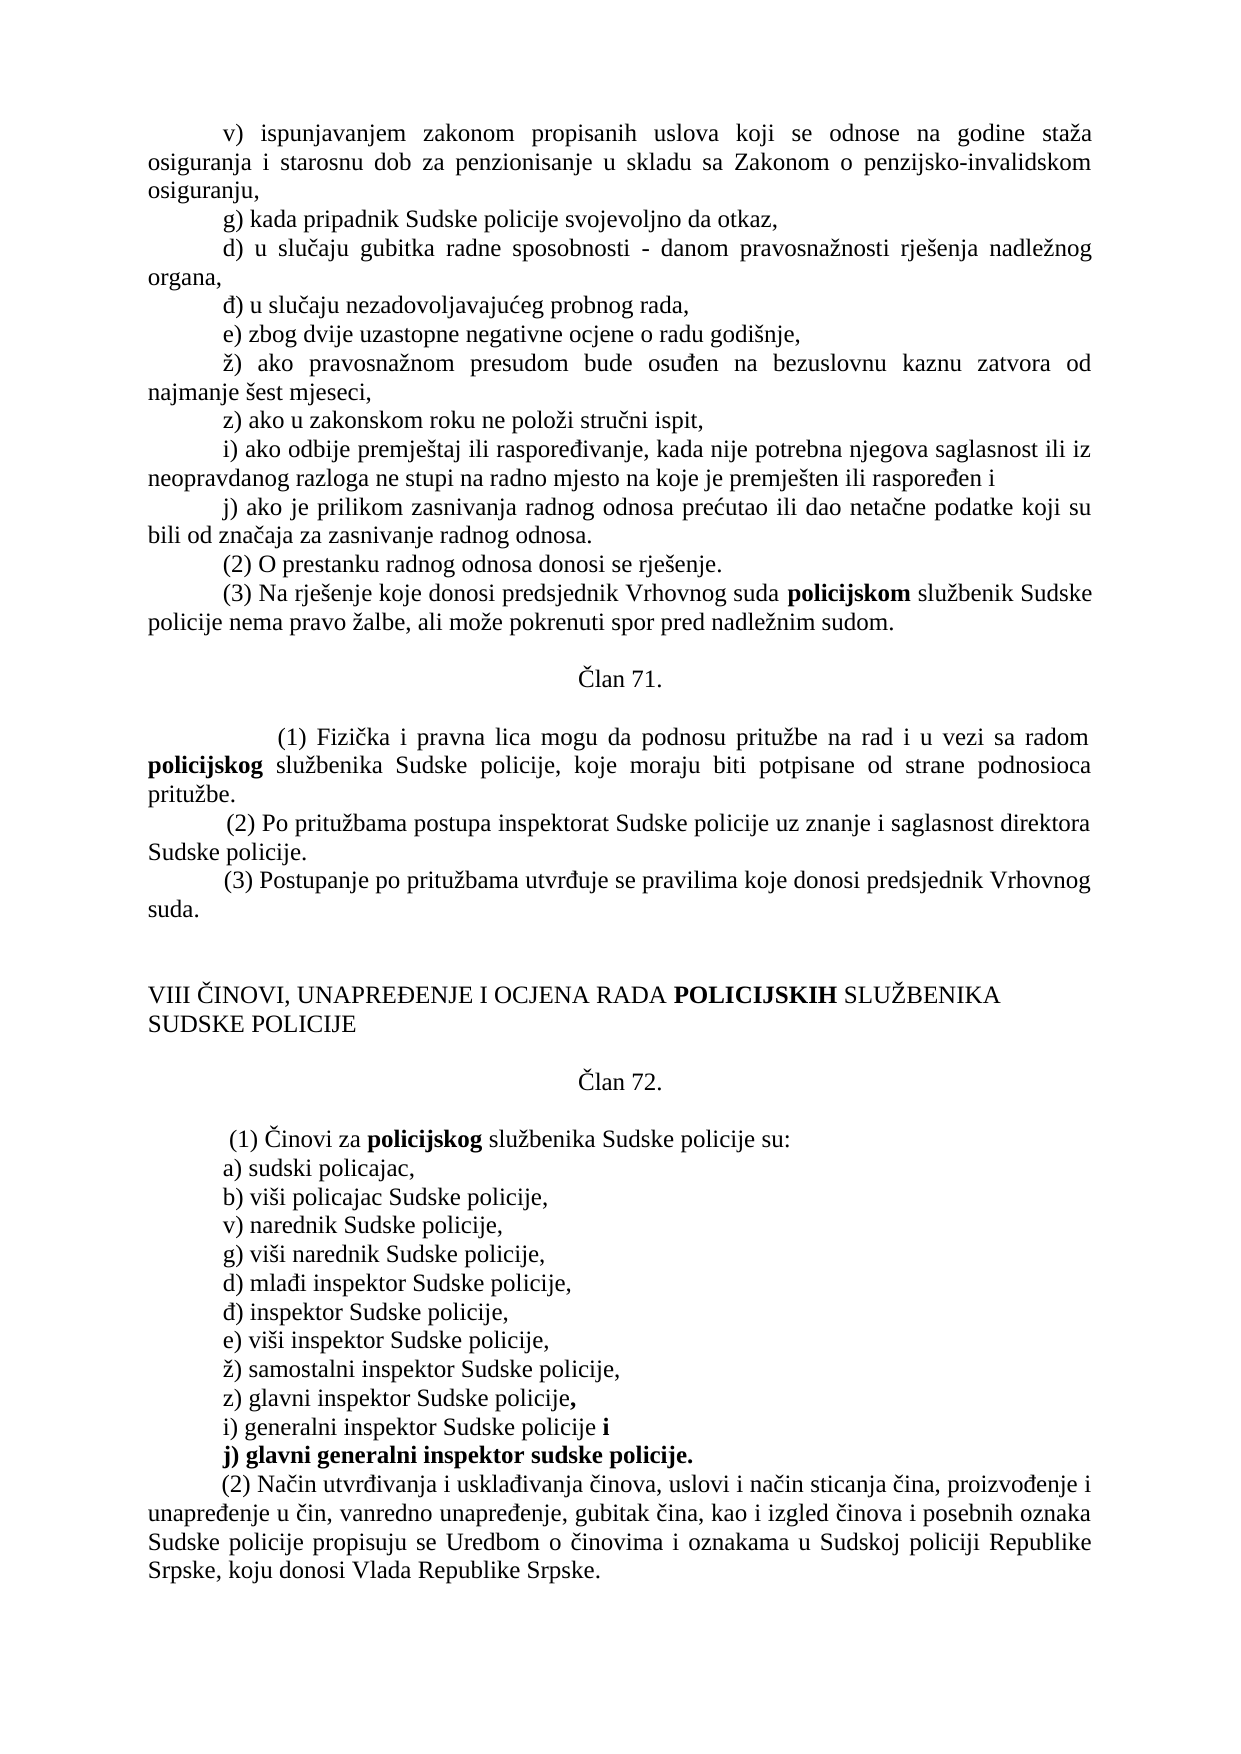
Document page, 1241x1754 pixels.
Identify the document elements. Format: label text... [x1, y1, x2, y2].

text (1) Činovi za policijskog službenika Sudske policije su: [148, 1124, 1092, 1153]
text v) narednik Sudske policije, [148, 1211, 1092, 1239]
text Član 72. [148, 1067, 1092, 1096]
text Član 71. [148, 664, 1092, 693]
text j) glavni generalni inspektor sudske policije. [148, 1441, 1092, 1469]
text i) ako odbije premještaj ili raspoređivanje, kada nije potrebna njegova saglasnost ili iz neopravdanog razloga ne stupi na radno mjesto na koje je premješten ili raspoređen i [148, 434, 1092, 492]
text a) sudski policajac, [148, 1153, 1092, 1182]
text VIII ČINOVI, UNAPREĐENJE I OCJENA RADA POLICIJSKIH SLUŽBENIKA [148, 981, 1092, 1009]
text g) kada pripadnik Sudske policije svojevoljno da otkaz, [148, 204, 1092, 233]
text i) generalni inspektor Sudske policije i [148, 1412, 1092, 1441]
text ž) ako pravosnažnom presudom bude osuđen na bezuslovnu kaznu zatvora od najmanje šest mjeseci, [148, 348, 1092, 406]
text e) zbog dvije uzastopne negativne ocjene o radu godišnje, [148, 319, 1092, 348]
text đ) u slučaju nezadovoljavajućeg probnog rada, [148, 291, 1092, 319]
text g) viši narednik Sudske policije, [148, 1239, 1092, 1268]
text (3) Na rješenje koje donosi predsjednik Vrhovnog suda policijskom službenik Sudske policije nema pravo žalbe, ali može pokrenuti spor pred nadležnim sudom. [148, 578, 1092, 636]
text (2) Po pritužbama postupa inspektorat Sudske policije uz znanje i saglasnost direktora Sudske policije. [148, 808, 1092, 866]
text z) glavni inspektor Sudske policije, [148, 1383, 1092, 1412]
text (2) O prestanku radnog odnosa donosi se rješenje. [148, 549, 1092, 578]
text đ) inspektor Sudske policije, [148, 1297, 1092, 1326]
text d) mlađi inspektor Sudske policije, [148, 1268, 1092, 1297]
text d) u slučaju gubitka radne sposobnosti - danom pravosnažnosti rješenja nadležnog organa, [148, 233, 1092, 291]
text z) ako u zakonskom roku ne položi stručni ispit, [148, 406, 1092, 434]
text ž) samostalni inspektor Sudske policije, [148, 1354, 1092, 1383]
text (3) Postupanje po pritužbama utvrđuje se pravilima koje donosi predsjednik Vrhovnog suda. [148, 866, 1092, 923]
text (1) Fizička i pravna lica mogu da podnosu pritužbe na rad i u vezi sa radom policijskog službenika Sudske policije, koje moraju biti potpisane od strane podnosioca pritužbe. [148, 722, 1092, 808]
text j) ako je prilikom zasnivanja radnog odnosa prećutao ili dao netačne podatke koji su bili od značaja za zasnivanje radnog odnosa. [148, 492, 1092, 549]
text (2) Način utvrđivanja i usklađivanja činova, uslovi i način sticanja čina, proizvođenje i unapređenje u čin, vanredno unapređenje, gubitak čina, kao i izgled činova i posebnih oznaka Sudske policije propisuju se Uredbom o činovima i oznakama u Sudskoj policiji Republike Srpske, koju donosi Vlada Republike Srpske. [148, 1469, 1092, 1584]
text b) viši policajac Sudske policije, [148, 1182, 1092, 1211]
text v) ispunjavanjem zakonom propisanih uslova koji se odnose na godine staža osiguranja i starosnu dob za penzionisanje u skladu sa Zakonom o penzijsko-invalidskom osiguranju, [148, 118, 1092, 204]
text e) viši inspektor Sudske policije, [148, 1326, 1092, 1354]
text SUDSKE POLICIJE [148, 1009, 1092, 1038]
